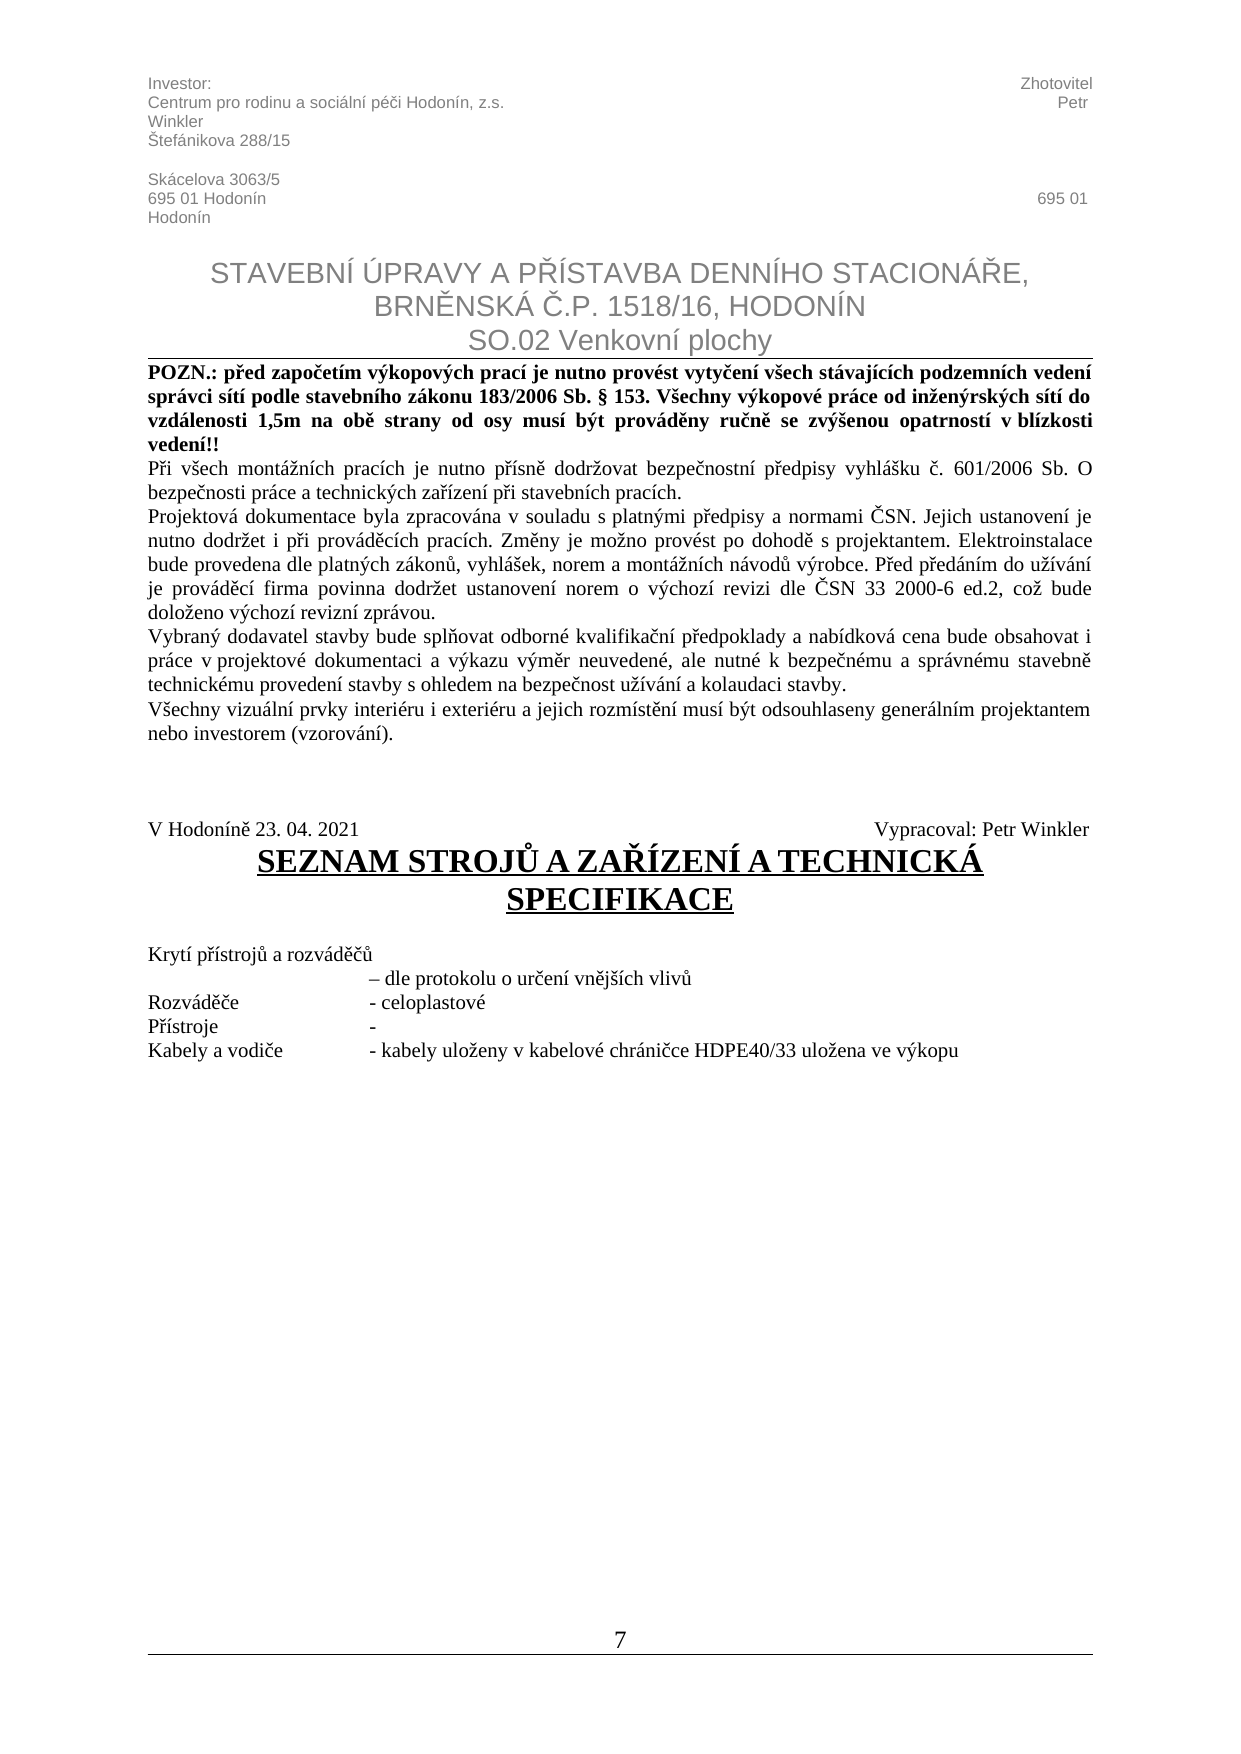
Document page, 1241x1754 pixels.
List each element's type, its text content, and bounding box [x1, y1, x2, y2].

text Kabely a vodiče - kabely uloženy v kabelové chráničce HDPE40/33 uložena ve výkopu [148, 1038, 1093, 1062]
text Vybraný dodavatel stavby bude splňovat odborné kvalifikační předpoklady a nabídková cena bude obsahovat i práce v projektové dokumentaci a výkazu výměr neuvedené, ale nutné k bezpečnému a správnému stavebně technickému provedení stavby s ohledem na bezpečnost užívání a kolaudaci stavby. [148, 624, 1093, 696]
text Projektová dokumentace byla zpracována v souladu s platnými předpisy a normami ČSN. Jejich ustanovení je nutno dodržet i při prováděcích pracích. Změny je možno provést po dohodě s projektantem. Elektroinstalace bude provedena dle platných zákonů, vyhlášek, norem a montážních návodů výrobce. Před předáním do užívání je prováděcí firma povinna dodržet ustanovení norem o výchozí revizi dle ČSN 33 2000-6 ed.2, což bude doloženo výchozí revizní zprávou. [148, 504, 1093, 624]
text Přístroje - [148, 1014, 1093, 1038]
text POZN.: před započetím výkopových prací je nutno provést vytyčení všech stávajících podzemních vedení správci sítí podle stavebního zákonu 183/2006 Sb. § 153. Všechny výkopové práce od inženýrských sítí do vzdálenosti 1,5m na obě strany od osy musí být prováděny ručně se zvýšenou opatrností v blízkosti vedení!! [148, 359, 1093, 456]
text Všechny vizuální prvky interiéru i exteriéru a jejich rozmístění musí být odsouhlaseny generálním projektantem nebo investorem (vzorování). [148, 696, 1093, 744]
text Rozváděče - celoplastové [148, 990, 1093, 1014]
text Při všech montážních pracích je nutno přísně dodržovat bezpečnostní předpisy vyhlášku č. 601/2006 Sb. O bezpečnosti práce a technických zařízení při stavebních pracích. [148, 456, 1093, 504]
subtitle SEZNAM STROJŮ A ZAŘÍZENÍ A TECHNICKÁ SPECIFIKACE [148, 841, 1093, 917]
text – dle protokolu o určení vnějších vlivů [369, 966, 1093, 990]
text V Hodoníně 23. 04. 2021 Vypracoval: Petr Winkler [148, 817, 1093, 841]
text Krytí přístrojů a rozváděčů [148, 942, 1093, 966]
